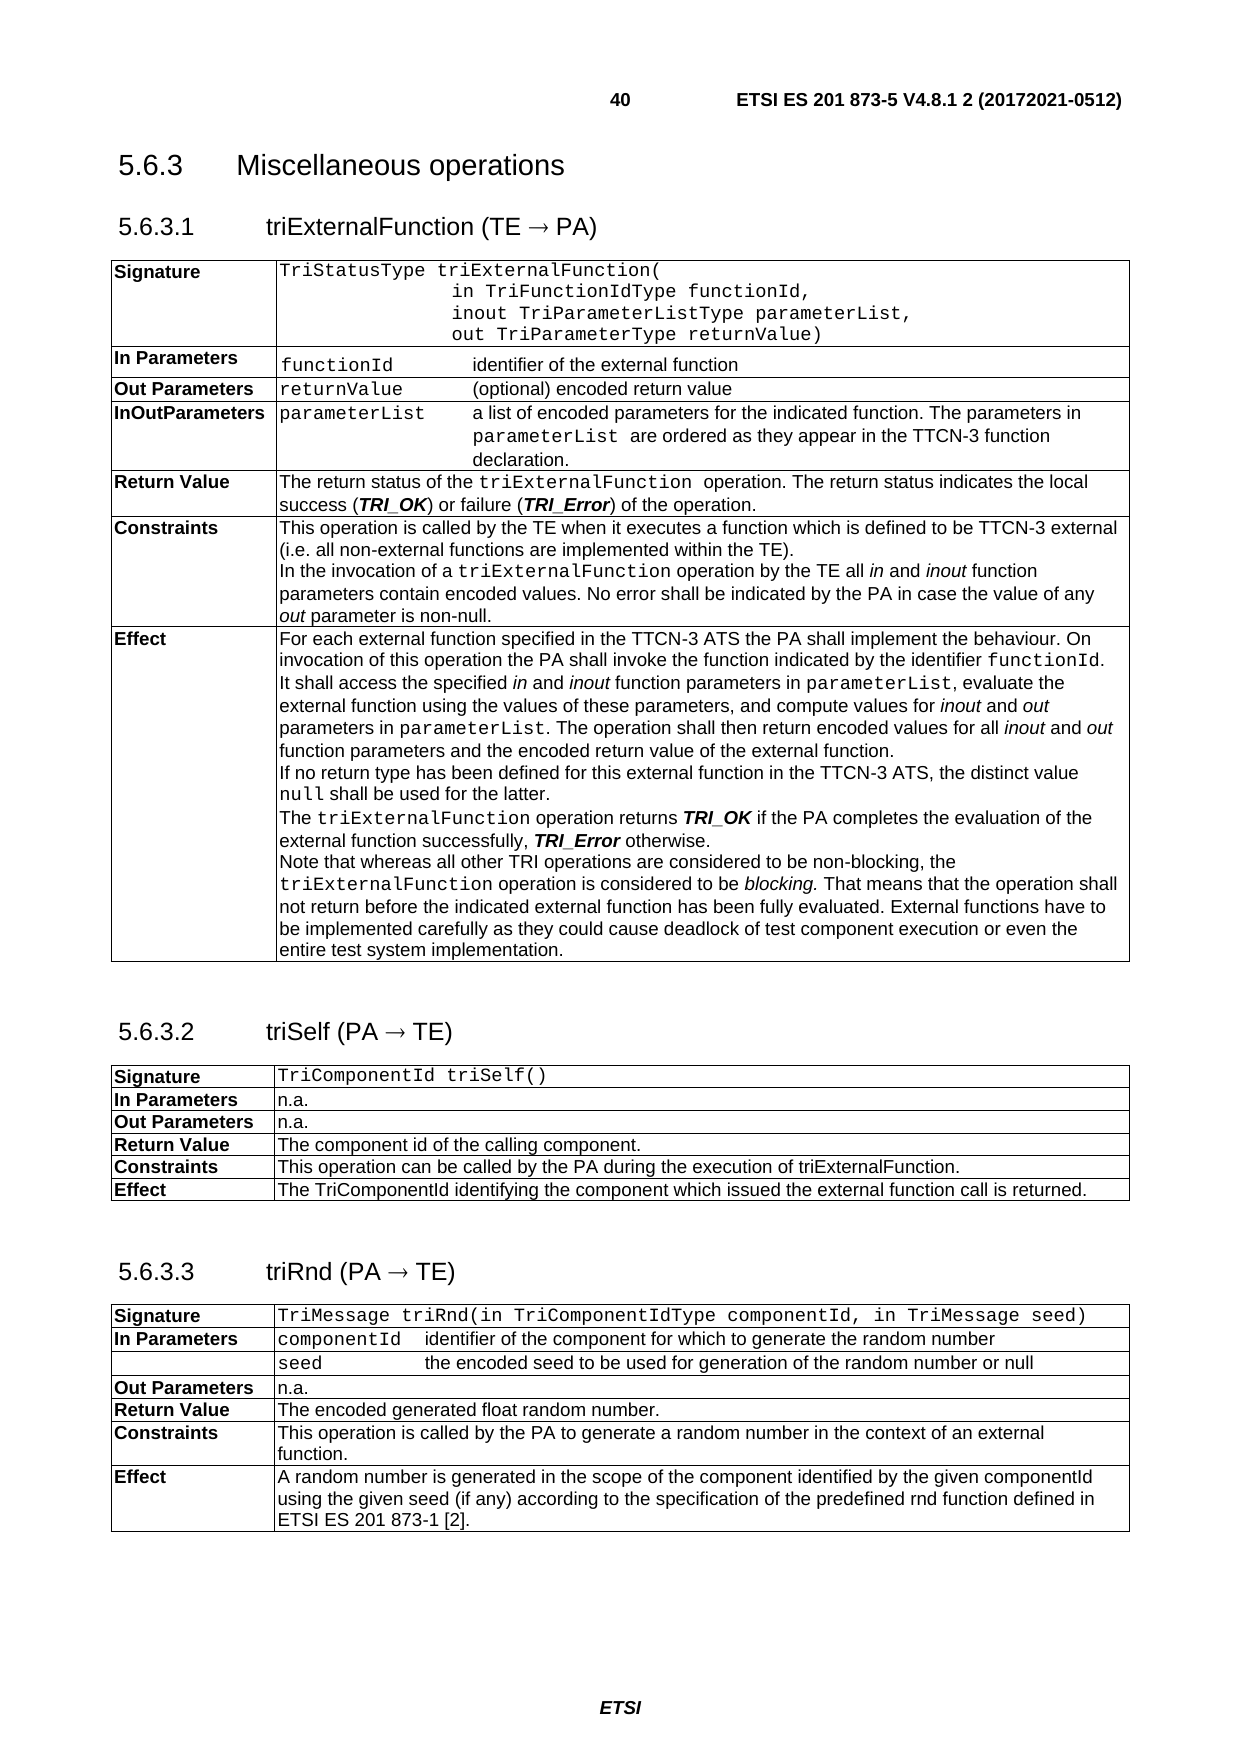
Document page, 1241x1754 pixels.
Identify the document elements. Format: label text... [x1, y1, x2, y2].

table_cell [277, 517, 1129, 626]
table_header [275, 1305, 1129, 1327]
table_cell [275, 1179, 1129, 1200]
subtitle 5.6.3.3 triRnd (PA TE) [118, 1257, 1122, 1286]
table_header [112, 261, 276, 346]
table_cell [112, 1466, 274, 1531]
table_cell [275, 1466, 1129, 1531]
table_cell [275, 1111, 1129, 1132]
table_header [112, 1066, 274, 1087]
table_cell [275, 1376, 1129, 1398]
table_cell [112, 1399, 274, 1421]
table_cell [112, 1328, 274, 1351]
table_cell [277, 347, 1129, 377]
subtitle 5.6.3.2 triSelf (PA TE) [118, 1017, 1122, 1046]
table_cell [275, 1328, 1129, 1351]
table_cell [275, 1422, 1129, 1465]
subtitle 5.6.3.1 triExternalFunction (TE PA) [118, 212, 1122, 241]
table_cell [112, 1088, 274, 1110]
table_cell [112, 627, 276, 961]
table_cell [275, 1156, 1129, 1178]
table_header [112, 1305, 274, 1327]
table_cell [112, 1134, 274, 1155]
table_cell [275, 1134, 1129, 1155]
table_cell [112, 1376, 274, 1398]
subtitle 5.6.3 Miscellaneous operations [118, 148, 1122, 181]
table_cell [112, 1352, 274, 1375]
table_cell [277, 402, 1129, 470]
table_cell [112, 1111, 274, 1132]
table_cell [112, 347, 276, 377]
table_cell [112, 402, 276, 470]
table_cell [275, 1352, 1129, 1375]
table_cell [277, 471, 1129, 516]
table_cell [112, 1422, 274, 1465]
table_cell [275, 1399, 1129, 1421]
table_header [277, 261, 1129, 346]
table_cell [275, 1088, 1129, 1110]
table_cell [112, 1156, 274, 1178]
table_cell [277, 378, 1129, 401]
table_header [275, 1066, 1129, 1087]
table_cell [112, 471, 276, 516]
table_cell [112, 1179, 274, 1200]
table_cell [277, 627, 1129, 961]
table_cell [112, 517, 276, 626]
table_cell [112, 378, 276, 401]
